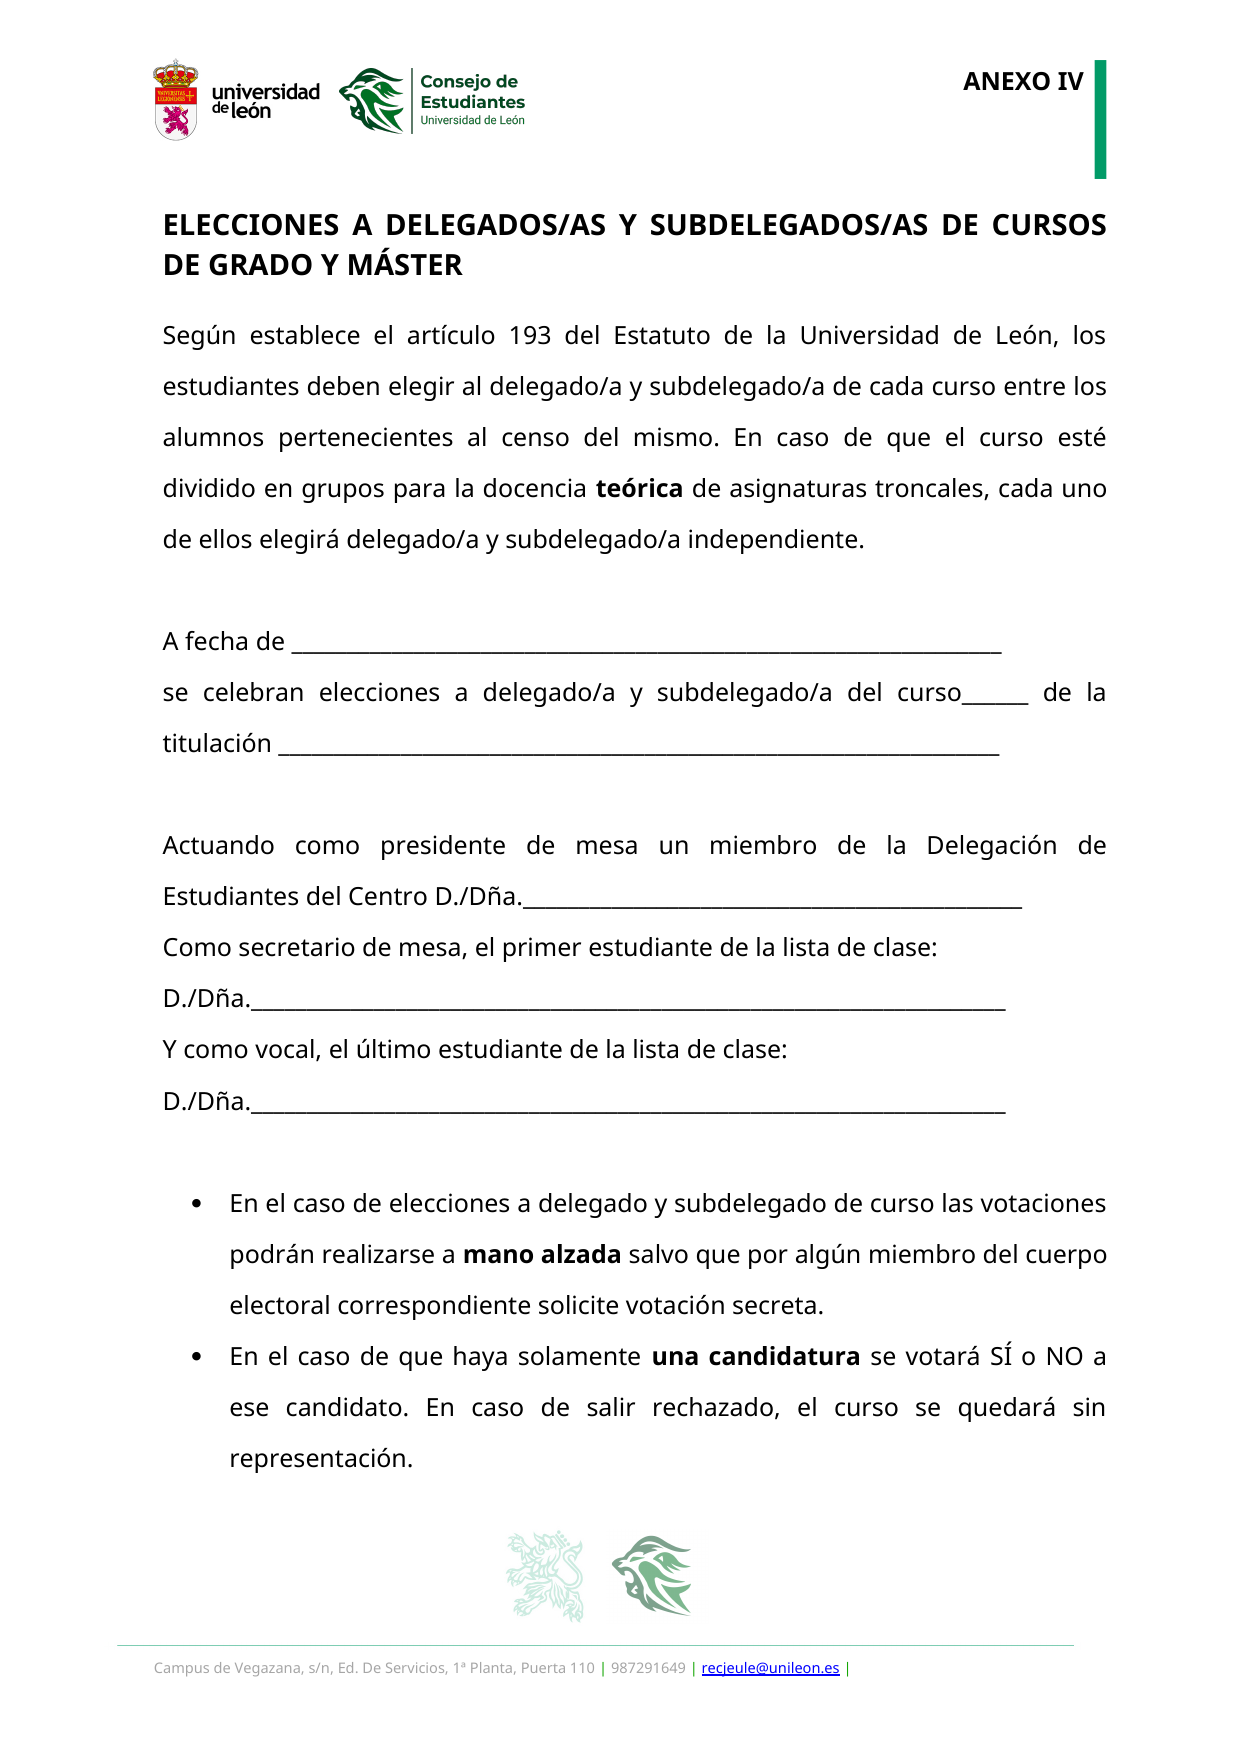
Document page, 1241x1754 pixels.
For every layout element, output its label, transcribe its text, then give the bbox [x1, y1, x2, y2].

picture [339, 68, 525, 134]
text Actuando como presidente de mesa un miembro de la Delegación de Estudiantes del Centro D./Dña._____________________________________________ [162, 828, 1108, 913]
text D./Dña.____________________________________________________________________ [162, 1083, 1108, 1117]
list En el caso de que haya solamente una candidatura se votará SÍ o NO a ese candidato. En caso de salir rechazado, el curso se quedará sin representación. [192, 1338, 1108, 1474]
list En el caso de elecciones a delegado y subdelegado de curso las votaciones podrán realizarse a mano alzada salvo que por algún miembro del cuerpo electoral correspondiente solicite votación secreta. [192, 1185, 1108, 1321]
text ELECCIONES A DELEGADOS/AS Y SUBDELEGADOS/AS DE CURSOS DE GRADO Y MÁSTER [162, 204, 1108, 283]
picture [148, 56, 326, 143]
text Y como vocal, el último estudiante de la lista de clase: [162, 1032, 1108, 1066]
text Como secretario de mesa, el primer estudiante de la lista de clase: [162, 930, 1108, 964]
text Según establece el artículo 193 del Estatuto de la Universidad de León, los estudiantes deben elegir al delegado/a y subdelegado/a de cada curso entre los alumnos pertenecientes al censo del mismo. En caso de que el curso esté dividido en grupos para la docencia teórica de asignaturas troncales, cada uno de ellos elegirá delegado/a y subdelegado/a independiente. [162, 317, 1108, 556]
picture [103, 1642, 1081, 1650]
text D./Dña.____________________________________________________________________ [162, 981, 1108, 1015]
text se celebran elecciones a delegado/a y subdelegado/a del curso______ de la titulación _________________________________________________________________ [162, 675, 1108, 760]
picture [501, 1525, 591, 1626]
picture [1094, 60, 1107, 179]
text A fecha de ________________________________________________________________ [162, 624, 1108, 658]
